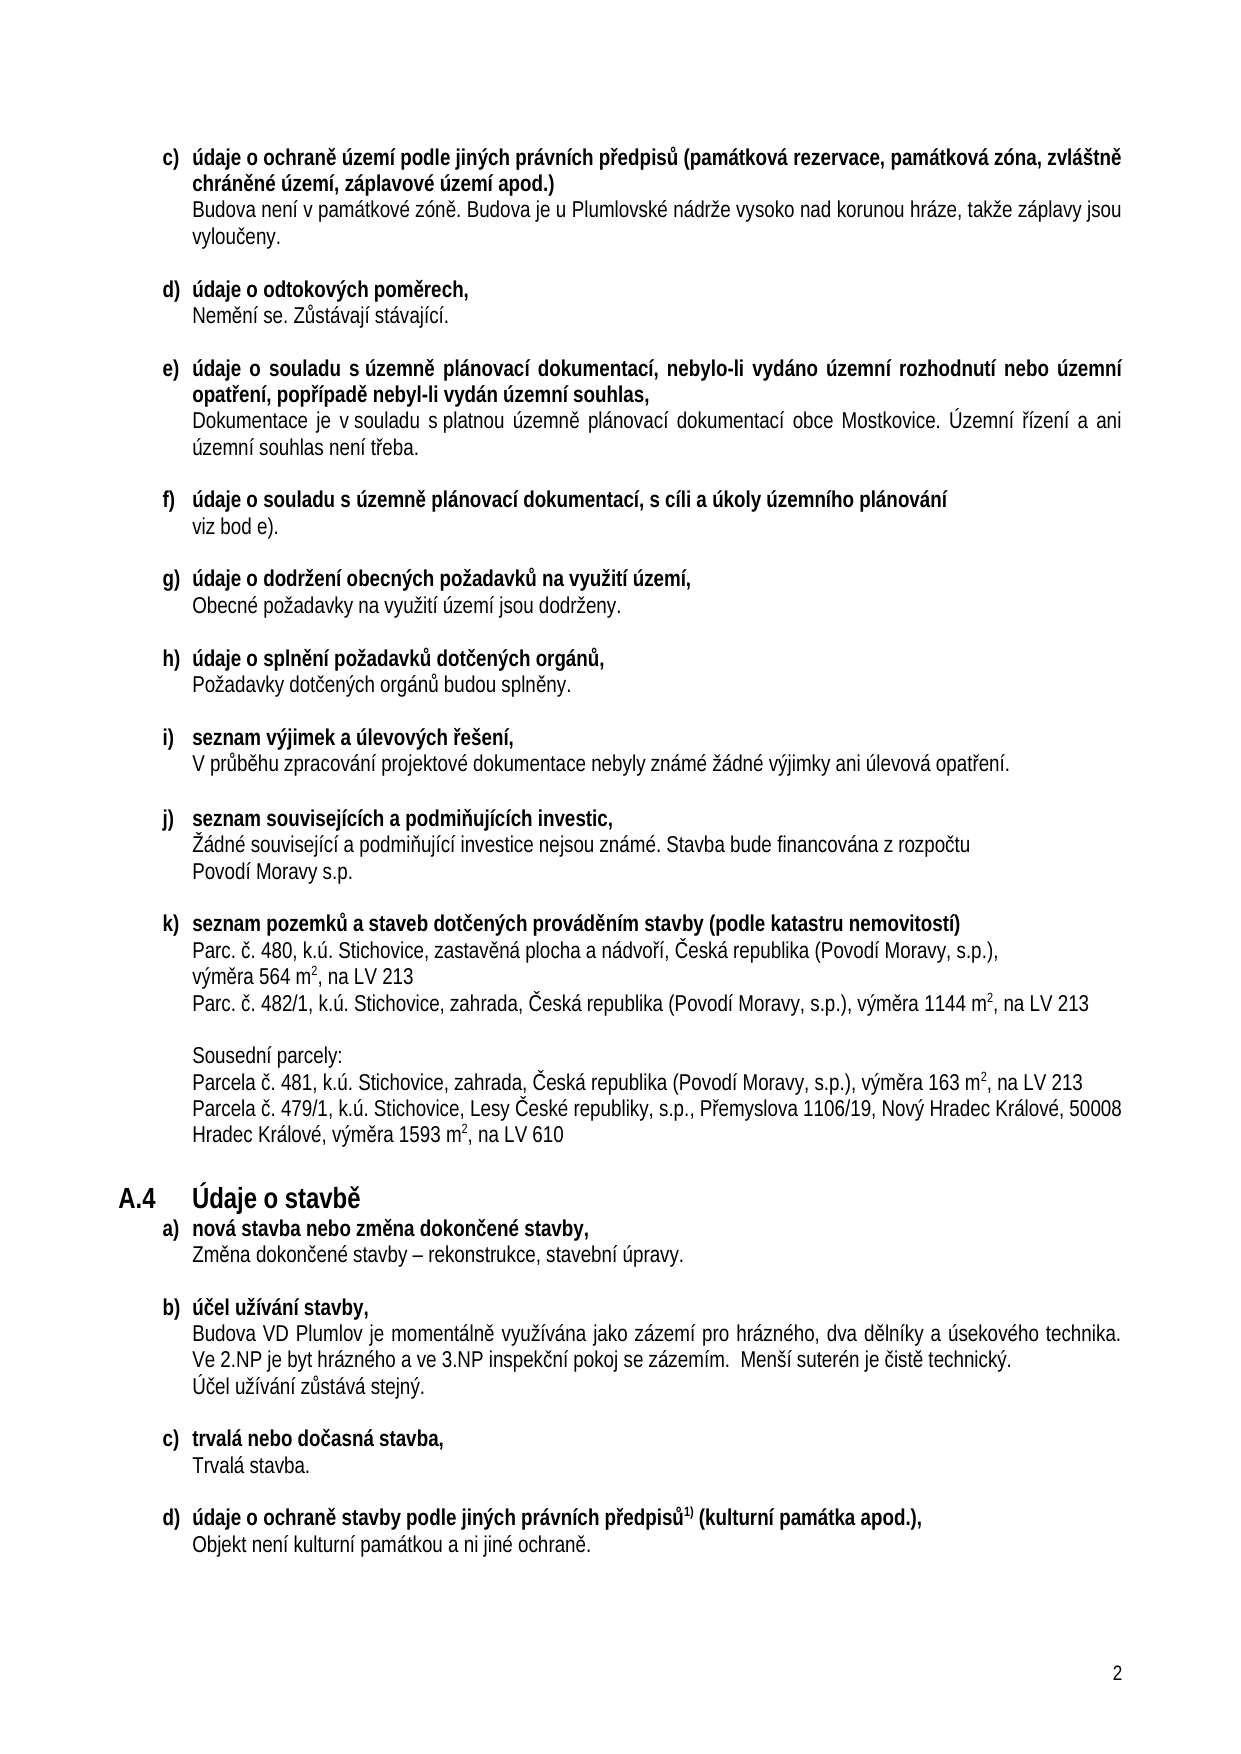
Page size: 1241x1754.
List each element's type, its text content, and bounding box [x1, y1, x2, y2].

text Obecné požadavky na využití území jsou dodrženy. [192, 592, 1122, 618]
text V průběhu zpracování projektové dokumentace nebyly známé žádné výjimky ani úlevová opatření. [192, 750, 1122, 776]
text Parc. č. 480, k.ú. Stichovice, zastavěná plocha a nádvoří, Česká republika (Povodí Moravy, s.p.), [192, 937, 1122, 963]
list trvalá nebo dočasná stavba, [162, 1425, 1122, 1452]
list nová stavba nebo změna dokončené stavby, [162, 1214, 1122, 1241]
text Parcela č. 479/1, k.ú. Stichovice, Lesy České republiky, s.p., Přemyslova 1106/19, Nový Hradec Králové, 50008 Hradec Králové, výměra 1593 m2, na LV 610 [192, 1095, 1122, 1148]
text Žádné související a podmiňující investice nejsou známé. Stavba bude financována z rozpočtu [192, 831, 1122, 858]
text Změna dokončené stavby – rekonstrukce, stavební úpravy. [192, 1241, 1122, 1267]
list údaje o dodržení obecných požadavků na využití území, [162, 565, 1122, 592]
list seznam výjimek a úlevových řešení, [162, 723, 1122, 750]
list údaje o souladu s územně plánovací dokumentací, s cíli a úkoly územního plánování [162, 486, 1122, 513]
text Budova VD Plumlov je momentálně využívána jako zázemí pro hrázného, dva dělníky a úsekového technika. Ve 2.NP je byt hrázného a ve 3.NP inspekční pokoj se zázemím. Menší suterén je čistě technický. [192, 1320, 1122, 1373]
text Parcela č. 481, k.ú. Stichovice, zahrada, Česká republika (Povodí Moravy, s.p.), výměra 163 m2, na LV 213 [192, 1068, 1122, 1095]
text Budova není v památkové zóně. Budova je u Plumlovské nádrže vysoko nad korunou hráze, takže záplavy jsou vyloučeny. [192, 196, 1122, 249]
text Požadavky dotčených orgánů budou splněny. [192, 671, 1122, 697]
list seznam pozemků a staveb dotčených prováděním stavby (podle katastru nemovitostí) [162, 910, 1122, 937]
text viz bod e). [192, 513, 1122, 539]
text Parc. č. 482/1, k.ú. Stichovice, zahrada, Česká republika (Povodí Moravy, s.p.), výměra 1144 m2, na LV 213 [192, 989, 1122, 1016]
text Trvalá stavba. [192, 1452, 1122, 1478]
list údaje o ochraně stavby podle jiných právních předpisů1) (kulturní památka apod.), [162, 1504, 1122, 1531]
list účel užívání stavby, [162, 1293, 1122, 1320]
text Objekt není kulturní památkou a ni jiné ochraně. [192, 1531, 1122, 1557]
text Nemění se. Zůstávají stávající. [192, 302, 1122, 328]
list Údaje o stavbě [118, 1181, 1122, 1214]
text Sousední parcely: [192, 1042, 1122, 1068]
list údaje o ochraně území podle jiných právních předpisů (památková rezervace, památková zóna, zvláštně chráněné území, záplavové území apod.) [162, 144, 1122, 196]
list údaje o souladu s územně plánovací dokumentací, nebylo-li vydáno územní rozhodnutí nebo územní opatření, popřípadě nebyl-li vydán územní souhlas, [162, 354, 1122, 407]
text Povodí Moravy s.p. [192, 858, 1122, 884]
text Účel užívání zůstává stejný. [192, 1373, 1122, 1399]
list údaje o splnění požadavků dotčených orgánů, [162, 644, 1122, 671]
list seznam souvisejících a podmiňujících investic, [162, 805, 1122, 831]
list údaje o odtokových poměrech, [162, 276, 1122, 302]
text výměra 564 m2, na LV 213 [192, 963, 1122, 989]
text Dokumentace je v souladu s platnou územně plánovací dokumentací obce Mostkovice. Územní řízení a ani územní souhlas není třeba. [192, 407, 1122, 460]
